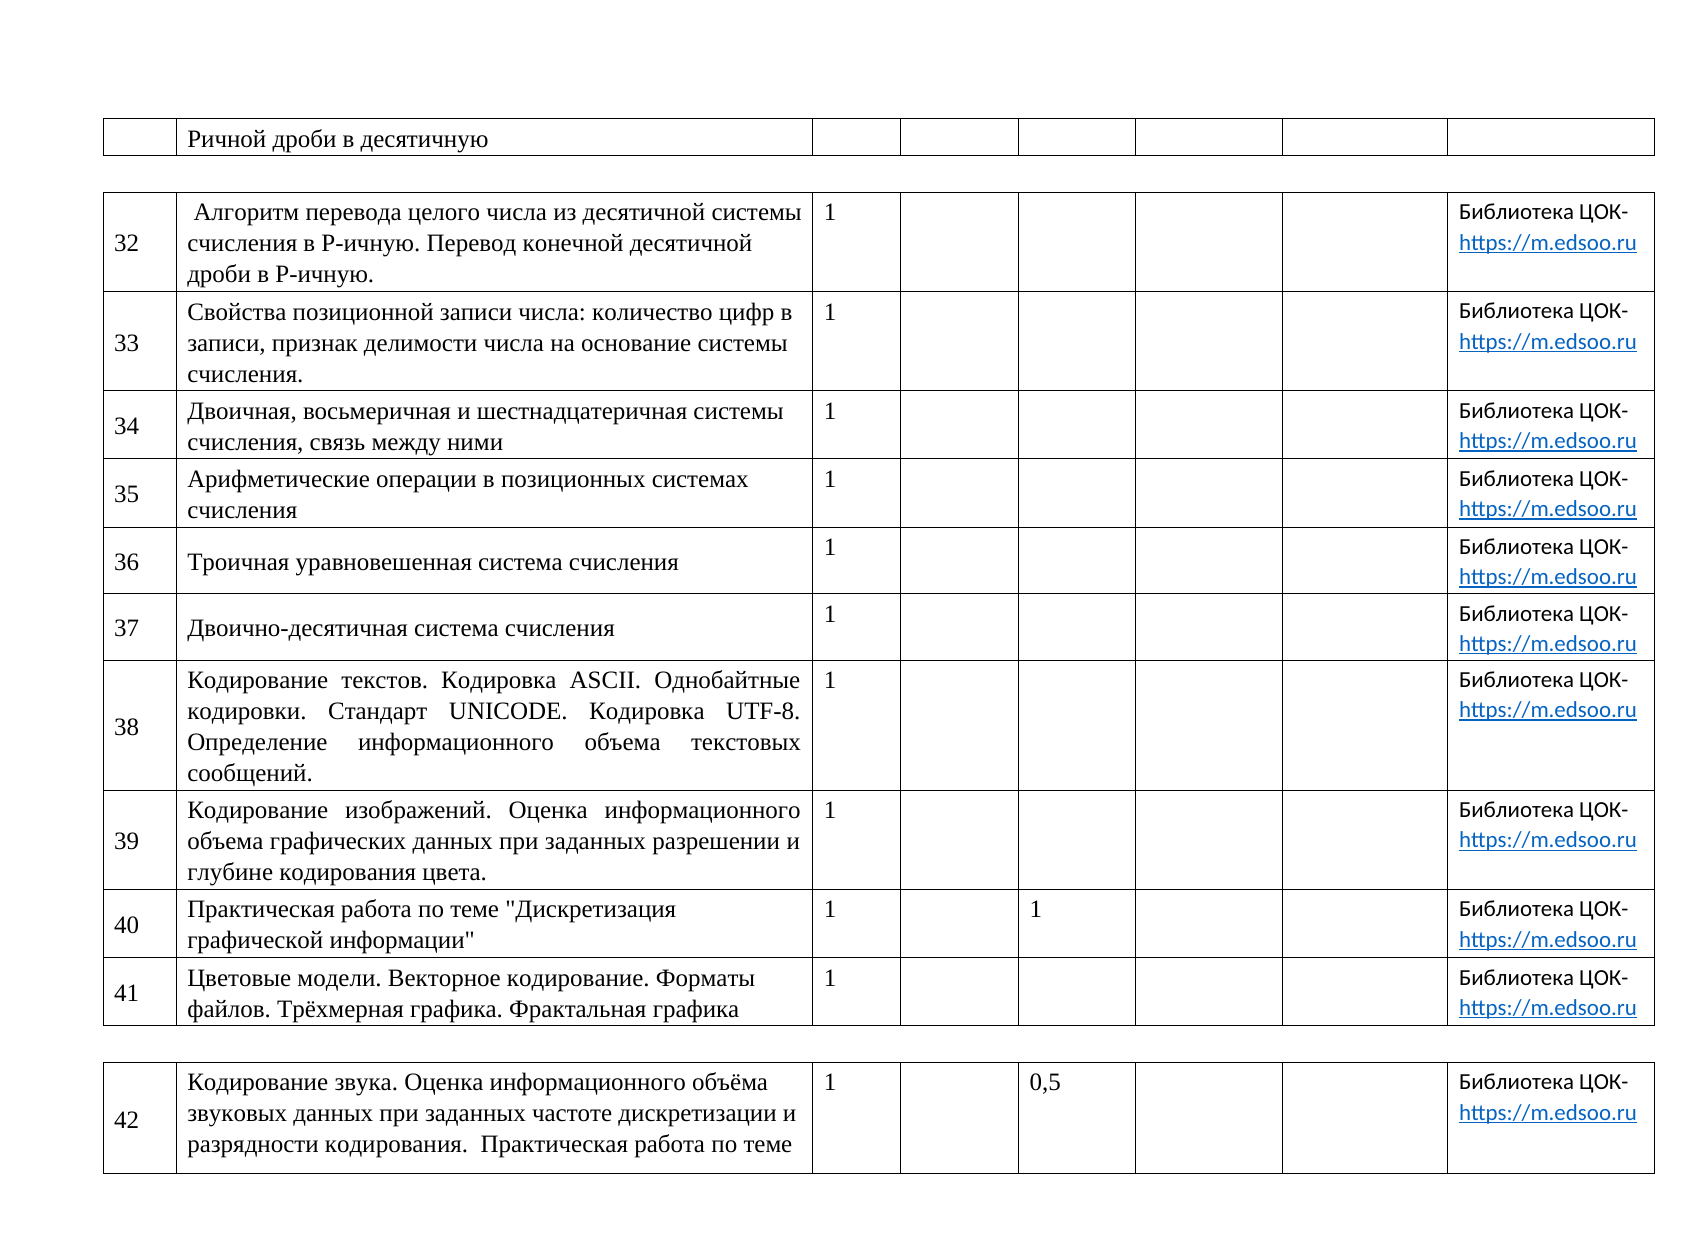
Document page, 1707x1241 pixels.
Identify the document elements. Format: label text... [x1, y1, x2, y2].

table_cell [901, 391, 1018, 458]
table_cell [1019, 119, 1135, 155]
table_cell [1019, 958, 1135, 1025]
table_cell Библиотека ЦОК- https://m.edsoo.ru [1448, 594, 1654, 659]
table_cell [901, 459, 1018, 526]
table_cell [1136, 119, 1282, 155]
table_cell [1136, 528, 1282, 593]
table_cell 38 [104, 661, 176, 790]
table_header Библиотека ЦОК- https://m.edsoo.ru [1448, 193, 1654, 291]
table_header [901, 1063, 1018, 1173]
table_cell [1283, 661, 1447, 790]
table_cell 41 [104, 958, 176, 1025]
table_header 1 [813, 1063, 900, 1173]
table_cell [1283, 119, 1447, 155]
table_cell 1 [813, 528, 900, 593]
table_header [1136, 1063, 1282, 1173]
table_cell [1448, 119, 1654, 155]
table_cell Троичная уравновешенная система счисления [177, 528, 812, 593]
table_cell 1 [813, 391, 900, 458]
table_cell [1136, 661, 1282, 790]
table_cell 1 [813, 661, 900, 790]
table_cell [1136, 791, 1282, 889]
table_header 42 [104, 1063, 176, 1173]
table_cell 33 [104, 292, 176, 390]
table_cell 36 [104, 528, 176, 593]
table_cell Двоичная, восьмеричная и шестнадцатеричная системы счисления, связь между ними [177, 391, 812, 458]
table_header [901, 193, 1018, 291]
table_cell 1 [813, 119, 900, 155]
table_cell [901, 594, 1018, 659]
table_cell Библиотека ЦОК- https://m.edsoo.ru [1448, 292, 1654, 390]
table_cell Библиотека ЦОК- https://m.edsoo.ru [1448, 890, 1654, 957]
table_cell Практическая работа по теме "Дискретизация графической информации" [177, 890, 812, 957]
table_cell 1 [813, 791, 900, 889]
table_cell [1136, 459, 1282, 526]
table_cell [1283, 594, 1447, 659]
table_cell Библиотека ЦОК- https://m.edsoo.ru [1448, 391, 1654, 458]
table_cell [1019, 391, 1135, 458]
table_header [1136, 193, 1282, 291]
table_cell Кодирование текстов. Кодировка ASCII. Однобайтные кодировки. Стандарт UNICODE. Кодировка UTF-8. Определение информационного объема текстовых сообщений. [177, 661, 812, 790]
table_cell Кодирование изображений. Оценка информационного объема графических данных при заданных разрешении и глубине кодирования цвета. [177, 791, 812, 889]
table_cell Библиотека ЦОК- https://m.edsoo.ru [1448, 528, 1654, 593]
table_cell Библиотека ЦОК- https://m.edsoo.ru [1448, 459, 1654, 526]
table_cell [1283, 958, 1447, 1025]
table_cell [901, 292, 1018, 390]
table_header [1019, 193, 1135, 291]
table_cell Арифметические операции в позиционных системах счисления [177, 459, 812, 526]
table_cell [1019, 661, 1135, 790]
table_cell Свойства позиционной записи числа: количество цифр в записи, признак делимости числа на основание системы счисления. [177, 292, 812, 390]
table_header [1283, 193, 1447, 291]
table_cell [901, 528, 1018, 593]
table_header 0,5 [1019, 1063, 1135, 1173]
table_cell Цветовые модели. Векторное кодирование. Форматы файлов. Трёхмерная графика. Фрактальная графика [177, 958, 812, 1025]
table_header [1283, 1063, 1447, 1173]
table_cell [1019, 528, 1135, 593]
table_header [1448, 1063, 1654, 1173]
table_cell [901, 119, 1018, 155]
table_cell [1283, 791, 1447, 889]
table_cell [1019, 459, 1135, 526]
table_cell [901, 958, 1018, 1025]
table_header Алгоритм перевода целого числа из десятичной системы счисления в P-ичную. Перевод конечной десятичной дроби в P-ичную. [177, 193, 812, 291]
table_cell [1283, 292, 1447, 390]
table_cell [1019, 791, 1135, 889]
table_cell [901, 661, 1018, 790]
table_cell 1 [813, 292, 900, 390]
table_cell 31 [104, 119, 176, 155]
table_cell [1136, 958, 1282, 1025]
table_cell [1283, 890, 1447, 957]
table_cell 1 [1019, 890, 1135, 957]
table_cell 1 [813, 594, 900, 659]
table_cell [1136, 594, 1282, 659]
table_cell [1136, 890, 1282, 957]
table_cell 40 [104, 890, 176, 957]
table_cell [1019, 594, 1135, 659]
table_cell 1 [813, 958, 900, 1025]
table_cell [1136, 391, 1282, 458]
table_cell Библиотека ЦОК- https://m.edsoo.ru [1448, 661, 1654, 790]
table_cell Двоично-десятичная система счисления [177, 594, 812, 659]
table_cell [1283, 459, 1447, 526]
table_cell [901, 791, 1018, 889]
table_cell 1 [813, 890, 900, 957]
table_cell [901, 890, 1018, 957]
table_header 32 [104, 193, 176, 291]
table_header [177, 1063, 812, 1173]
table_header 1 [813, 193, 900, 291]
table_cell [177, 119, 812, 155]
table_cell 1 [813, 459, 900, 526]
table_cell 34 [104, 391, 176, 458]
table_cell Библиотека ЦОК- https://m.edsoo.ru [1448, 958, 1654, 1025]
table_cell 39 [104, 791, 176, 889]
table_cell 35 [104, 459, 176, 526]
table_cell [1283, 528, 1447, 593]
table_cell [1283, 391, 1447, 458]
table_cell 37 [104, 594, 176, 659]
table_cell Библиотека ЦОК- https://m.edsoo.ru [1448, 791, 1654, 889]
table_cell [1019, 292, 1135, 390]
table_cell [1136, 292, 1282, 390]
